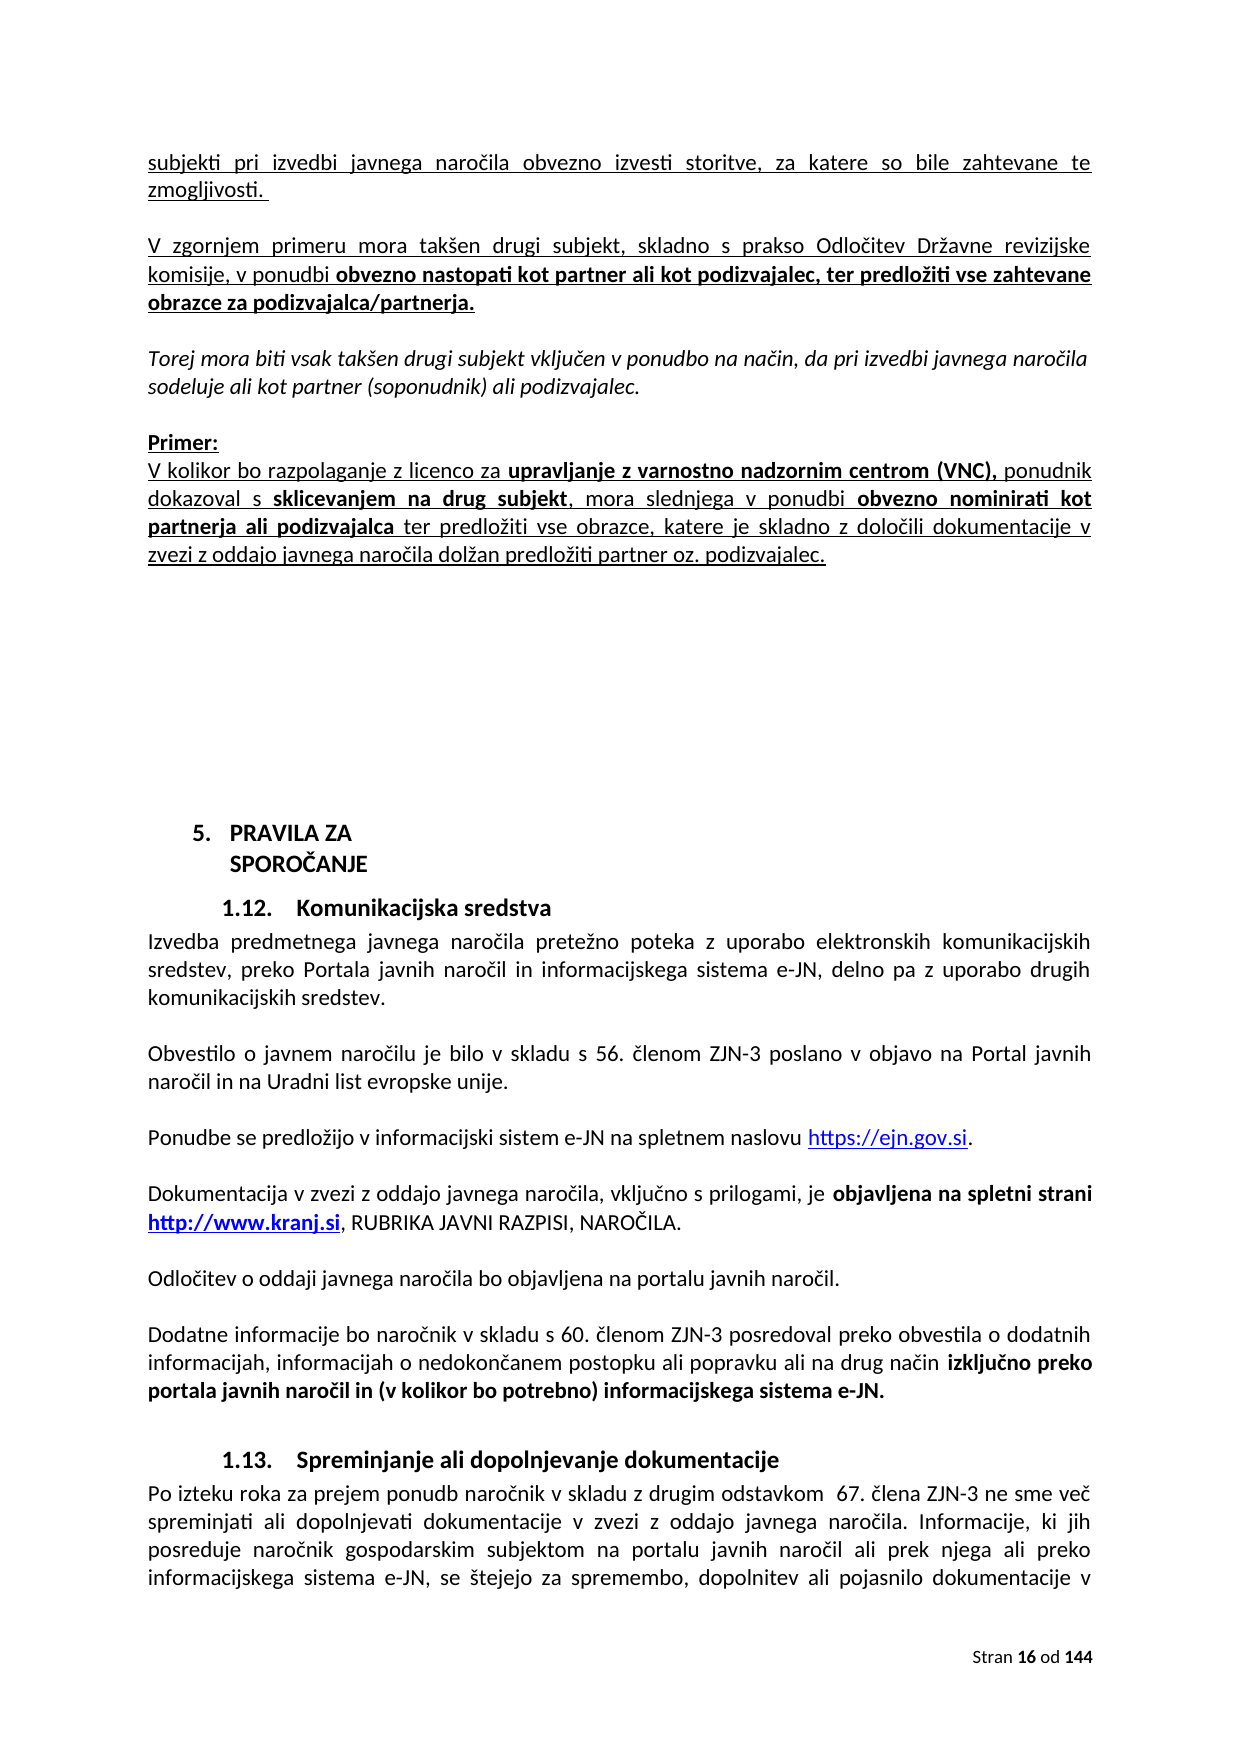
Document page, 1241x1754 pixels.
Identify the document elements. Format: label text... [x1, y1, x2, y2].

text V kolikor bo razpolaganje z licenco za upravljanje z varnostno nadzornim centrom (VNC), ponudnik dokazoval s sklicevanjem na drug subjekt, mora slednjega v ponudbi obvezno nominirati kot partnerja ali podizvajalca ter predložiti vse obrazce, katere je skladno z določili dokumentacije v zvezi z oddajo javnega naročila dolžan predložiti partner oz. podizvajalec. [148, 481, 1092, 508]
text V kolikor bo razpolaganje z licenco za upravljanje z varnostno nadzornim centrom (VNC), ponudnik dokazoval s sklicevanjem na drug subjekt, mora slednjega v ponudbi obvezno nominirati kot partnerja ali podizvajalca ter predložiti vse obrazce, katere je skladno z določili dokumentacije v zvezi z oddajo javnega naročila dolžan predložiti partner oz. podizvajalec. [148, 509, 1092, 568]
text V zgornjem primeru mora takšen drugi subjekt, skladno s prakso Odločitev Državne revizijske komisije, v ponudbi obvezno nastopati kot partner ali kot podizvajalec, ter predložiti vse zahtevane obrazce za podizvajalca/partnerja. [148, 232, 1092, 284]
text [148, 1479, 1093, 1591]
subtitle Komunikacijska sredstva [221, 892, 1093, 923]
text V kolikor bo razpolaganje z licenco za upravljanje z varnostno nadzornim centrom (VNC), ponudnik dokazoval s sklicevanjem na drug subjekt, mora slednjega v ponudbi obvezno nominirati kot partnerja ali podizvajalca ter predložiti vse obrazce, katere je skladno z določili dokumentacije v zvezi z oddajo javnega naročila dolžan predložiti partner oz. podizvajalec. [148, 456, 1092, 480]
text Dokumentacija v zvezi z oddajo javnega naročila, vključno s prilogami, je objavljena na spletni strani http://www.kranj.si, RUBRIKA JAVNI RAZPISI, NAROČILA. [148, 1179, 1093, 1236]
text V zgornjem primeru mora takšen drugi subjekt, skladno s prakso Odločitev Državne revizijske komisije, v ponudbi obvezno nastopati kot partner ali kot podizvajalec, ter predložiti vse zahtevane obrazce za podizvajalca/partnerja. [148, 285, 1092, 316]
text Odločitev o oddaji javnega naročila bo objavljena na portalu javnih naročil. [148, 1264, 1093, 1292]
text Obvestilo o javnem naročilu je bilo v skladu s 56. členom ZJN-3 poslano v objavo na Portal javnih naročil in na Uradni list evropske unije. [148, 1039, 1093, 1096]
subtitle Spreminjanje ali dopolnjevanje dokumentacije [221, 1444, 1093, 1475]
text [148, 148, 1092, 172]
text Torej mora biti vsak takšen drugi subjekt vključen v ponudbo na način, da pri izvedbi javnega naročila sodeluje ali kot partner (soponudnik) ali podizvajalec. [148, 344, 1093, 400]
text Izvedba predmetnega javnega naročila pretežno poteka z uporabo elektronskih komunikacijskih sredstev, preko Portala javnih naročil in informacijskega sistema e-JN, delno pa z uporabo drugih komunikacijskih sredstev. [148, 927, 1093, 1011]
text Dodatne informacije bo naročnik v skladu s 60. členom ZJN-3 posredoval preko obvestila o dodatnih informacijah, informacijah o nedokončanem postopku ali popravku ali na drug način izključno preko portala javnih naročil in (v kolikor bo potrebno) informacijskega sistema e-JN. [148, 1320, 1093, 1404]
subtitle PRAVILA ZA SPOROČANJE [192, 817, 452, 878]
text Primer: [148, 428, 1092, 456]
text Ponudbe se predložijo v informacijski sistem e-JN na spletnem naslovu https://ejn.gov.si. [148, 1123, 1093, 1152]
